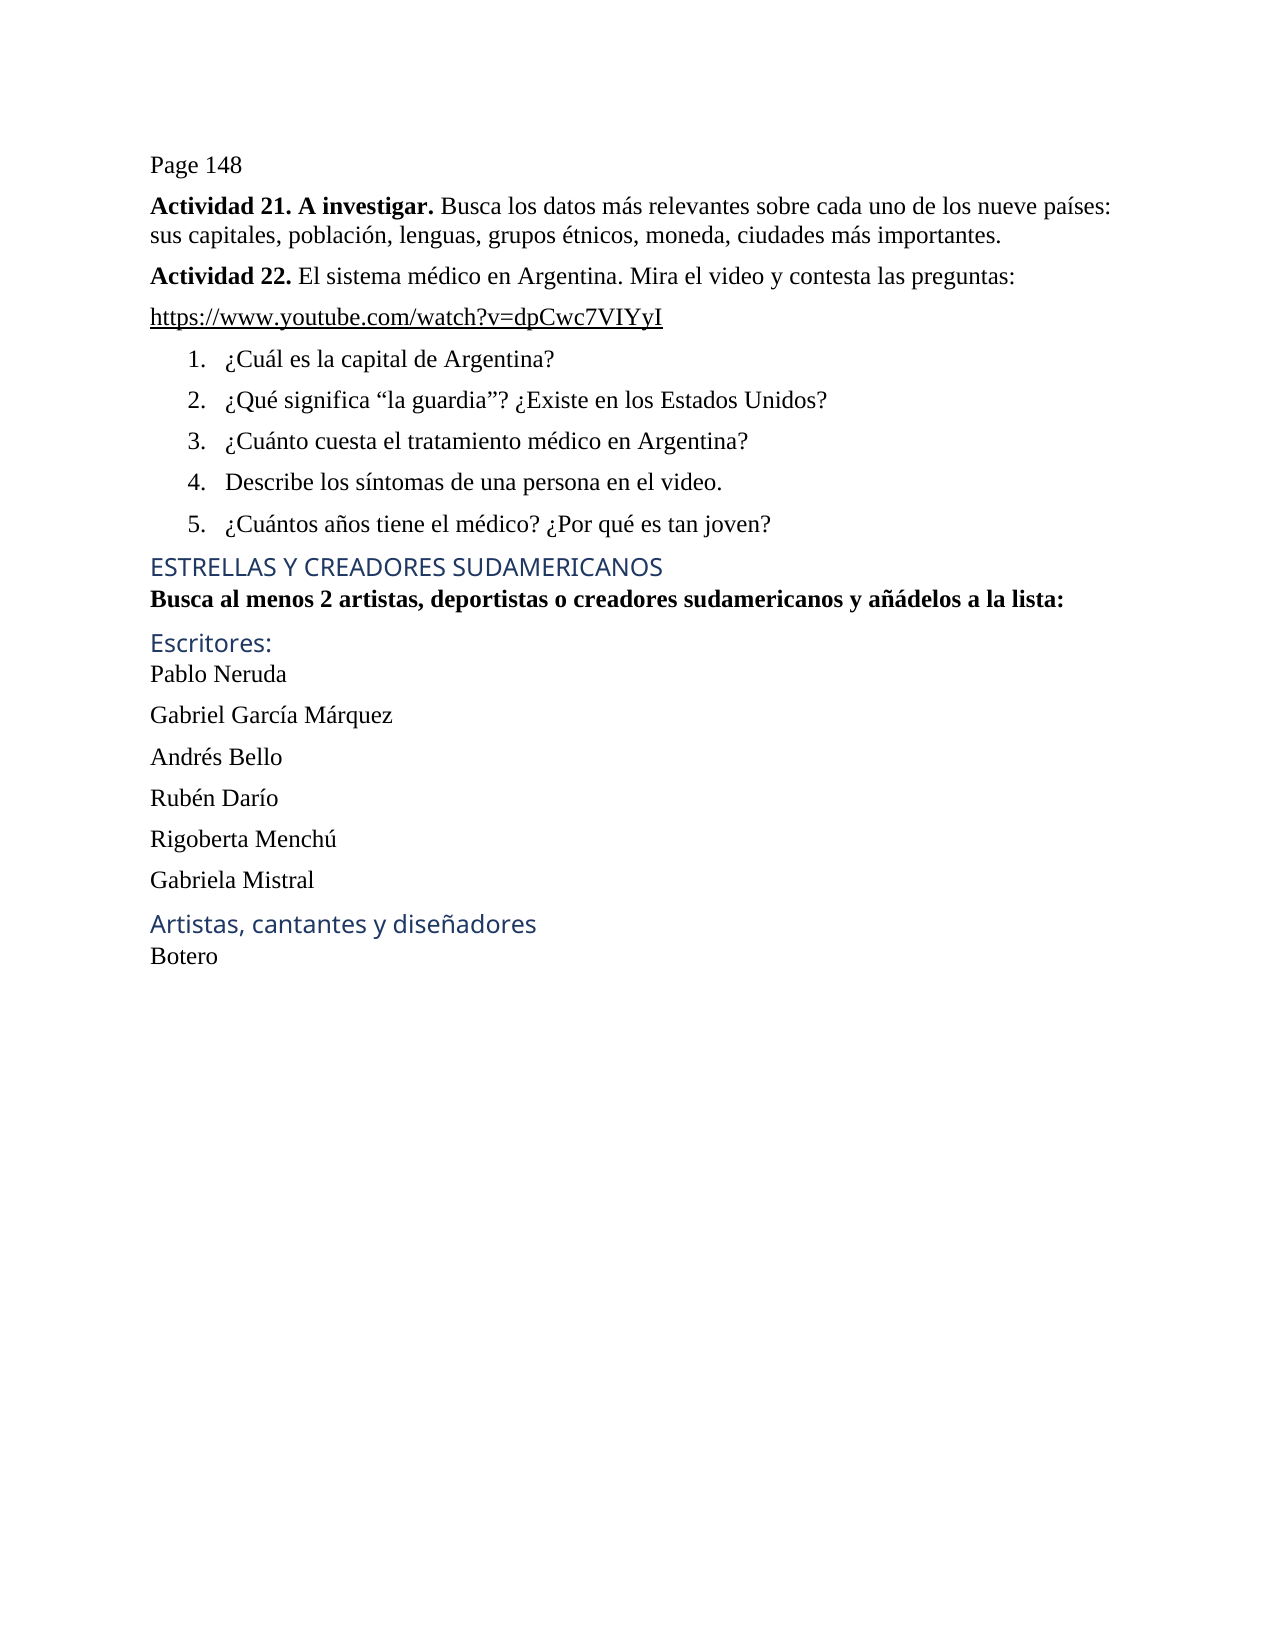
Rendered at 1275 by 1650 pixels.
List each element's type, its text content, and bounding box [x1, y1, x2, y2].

text Pablo Neruda [150, 659, 1125, 688]
text Botero [150, 941, 1125, 970]
text Page 148 [150, 150, 1125, 179]
list ¿Cuántos años tiene el médico? ¿Por qué es tan joven? [187, 509, 1125, 537]
text Actividad 21. A investigar. Busca los datos más relevantes sobre cada uno de los nueve países: sus capitales, población, lenguas, grupos étnicos, moneda, ciudades más importantes. [150, 191, 1125, 249]
subtitle Artistas, cantantes y diseñadores [150, 907, 1125, 941]
list ¿Cuál es la capital de Argentina? [187, 344, 1125, 372]
text Andrés Bello [150, 742, 1125, 771]
text Busca al menos 2 artistas, deportistas o creadores sudamericanos y añádelos a la lista: [150, 584, 1125, 613]
text Rigoberta Menchú [150, 824, 1125, 853]
text Gabriel García Márquez [150, 701, 1125, 729]
text Actividad 22. El sistema médico en Argentina. Mira el video y contesta las preguntas: [150, 261, 1125, 290]
text Gabriela Mistral [150, 866, 1125, 894]
subtitle ESTRELLAS Y CREADORES SUDAMERICANOS [150, 550, 1125, 584]
text Rubén Darío [150, 783, 1125, 812]
text https://www.youtube.com/watch?v=dpCwc7VIYyI [150, 302, 1125, 331]
subtitle Escritores: [150, 625, 1125, 659]
list Describe los síntomas de una persona en el video. [187, 467, 1125, 496]
list ¿Cuánto cuesta el tratamiento médico en Argentina? [187, 426, 1125, 455]
list ¿Qué significa “la guardia”? ¿Existe en los Estados Unidos? [187, 385, 1125, 414]
